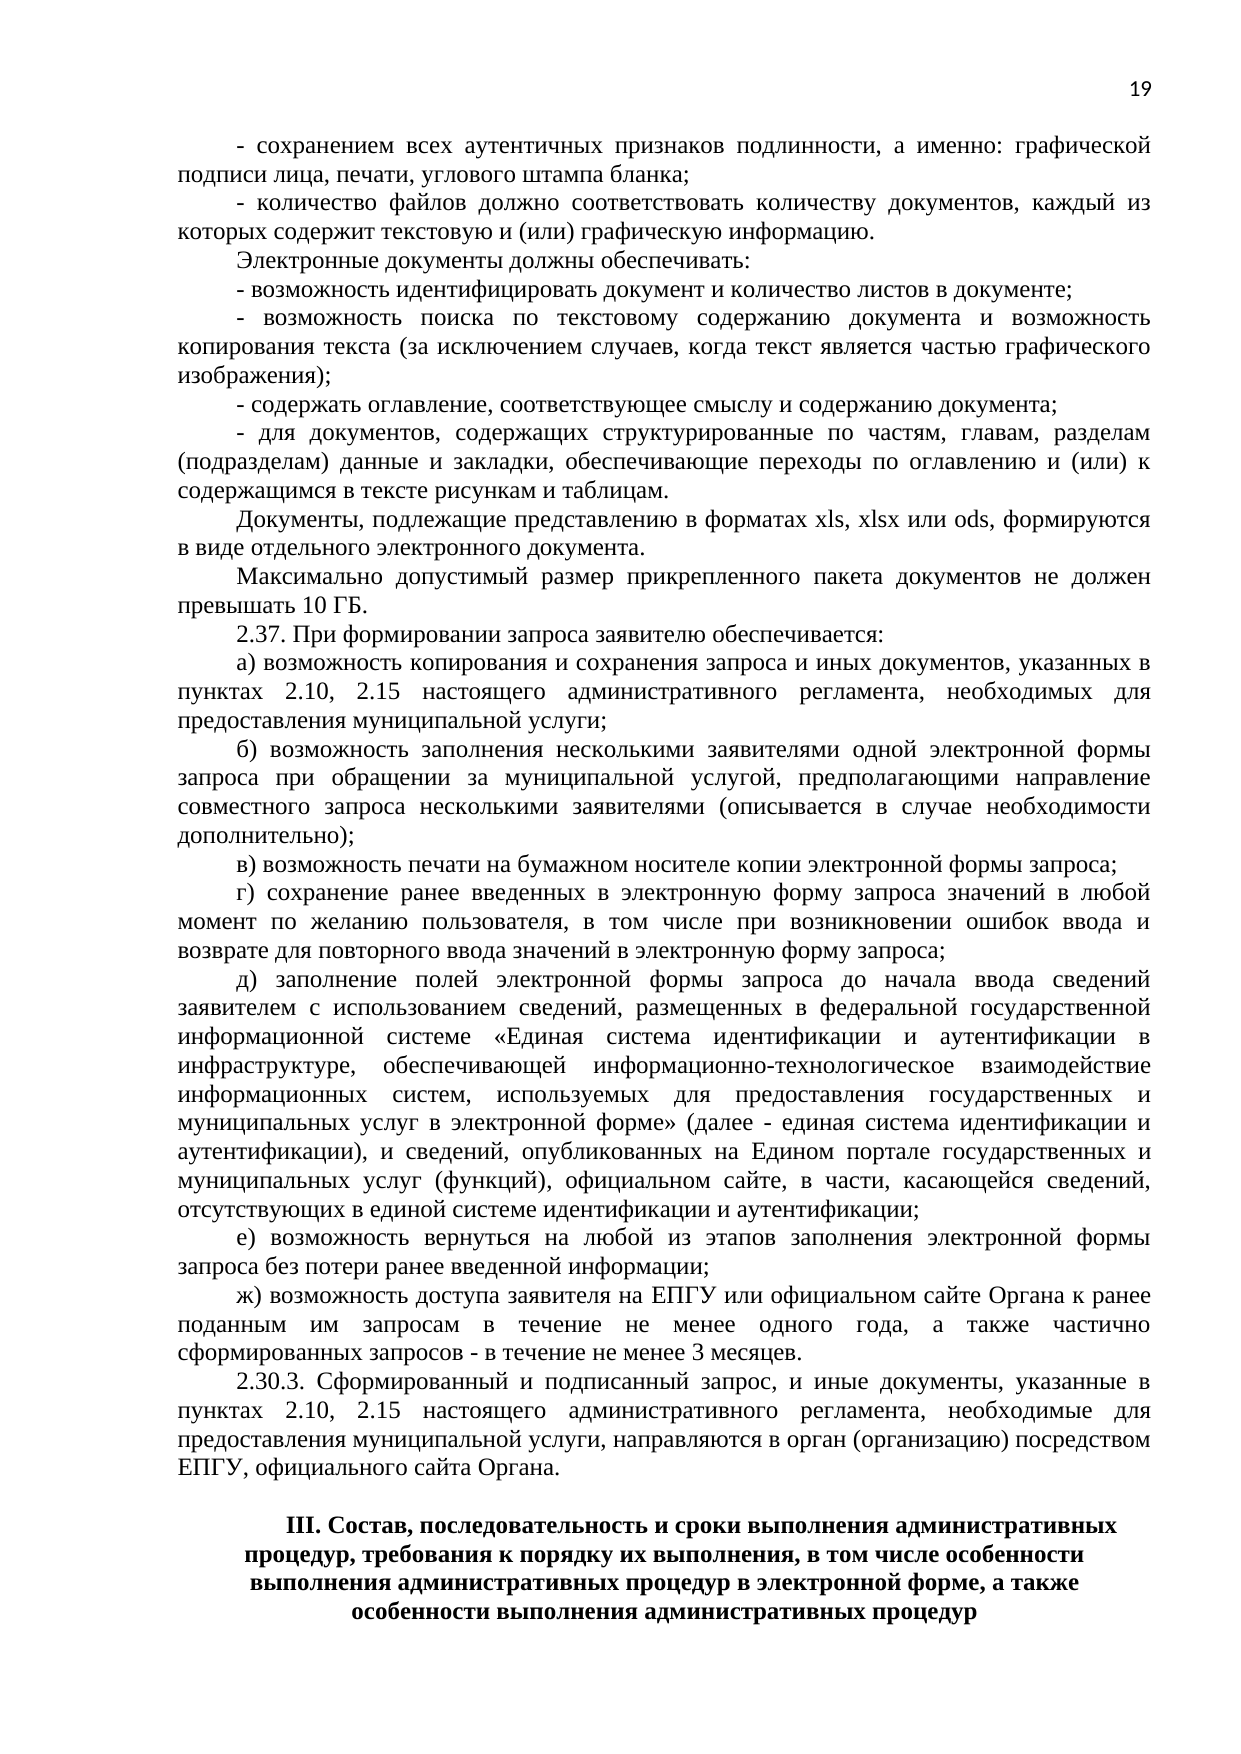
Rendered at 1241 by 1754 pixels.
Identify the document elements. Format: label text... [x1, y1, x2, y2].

text д) заполнение полей электронной формы запроса до начала ввода сведений заявителем с использованием сведений, размещенных в федеральной государственной информационной системе «Единая система идентификации и аутентификации в инфраструктуре, обеспечивающей информационно-технологическое взаимодействие информационных систем, используемых для предоставления государственных и муниципальных услуг в электронной форме» (далее - единая система идентификации и аутентификации), и сведений, опубликованных на Едином портале государственных и муниципальных услуг (функций), официальном сайте, в части, касающейся сведений, отсутствующих в единой системе идентификации и аутентификации; [177, 964, 1152, 1222]
text - количество файлов должно соответствовать количеству документов, каждый из которых содержит текстовую и (или) графическую информацию. [177, 187, 1152, 245]
text - для документов, содержащих структурированные по частям, главам, разделам (подразделам) данные и закладки, обеспечивающие переходы по оглавлению и (или) к содержащимся в тексте рисункам и таблицам. [177, 417, 1152, 504]
text е) возможность вернуться на любой из этапов заполнения электронной формы запроса без потери ранее введенной информации; [177, 1222, 1152, 1280]
text - содержать оглавление, соответствующее смыслу и содержанию документа; [177, 389, 1152, 417]
text г) сохранение ранее введенных в электронную форму запроса значений в любой момент по желанию пользователя, в том числе при возникновении ошибок ввода и возврате для повторного ввода значений в электронную форму запроса; [177, 877, 1152, 964]
text Максимально допустимый размер прикрепленного пакета документов не должен превышать 10 ГБ. [177, 561, 1152, 619]
text III. Состав, последовательность и сроки выполнения административных процедур, требования к порядку их выполнения, в том числе особенности выполнения административных процедур в электронной форме, а также особенности выполнения административных процедур [177, 1510, 1152, 1625]
text Документы, подлежащие представлению в форматах xls, xlsx или ods, формируются в виде отдельного электронного документа. [177, 504, 1152, 561]
text б) возможность заполнения несколькими заявителями одной электронной формы запроса при обращении за муниципальной услугой, предполагающими направление совместного запроса несколькими заявителями (описывается в случае необходимости дополнительно); [177, 734, 1152, 849]
text в) возможность печати на бумажном носителе копии электронной формы запроса; [177, 849, 1152, 877]
text 2.37. При формировании запроса заявителю обеспечивается: [177, 619, 1152, 647]
text а) возможность копирования и сохранения запроса и иных документов, указанных в пунктах 2.10, 2.15 настоящего административного регламента, необходимых для предоставления муниципальной услуги; [177, 647, 1152, 734]
text 2.30.3. Сформированный и подписанный запрос, и иные документы, указанные в пунктах 2.10, 2.15 настоящего административного регламента, необходимые для предоставления муниципальной услуги, направляются в орган (организацию) посредством ЕПГУ, официального сайта Органа. [177, 1366, 1152, 1481]
text - сохранением всех аутентичных признаков подлинности, а именно: графической подписи лица, печати, углового штампа бланка; [177, 130, 1152, 187]
text ж) возможность доступа заявителя на ЕПГУ или официальном сайте Органа к ранее поданным им запросам в течение не менее одного года, а также частично сформированных запросов - в течение не менее 3 месяцев. [177, 1280, 1152, 1366]
text - возможность идентифицировать документ и количество листов в документе; [177, 274, 1152, 302]
text Электронные документы должны обеспечивать: [177, 245, 1152, 274]
text - возможность поиска по текстовому содержанию документа и возможность копирования текста (за исключением случаев, когда текст является частью графического изображения); [177, 302, 1152, 389]
